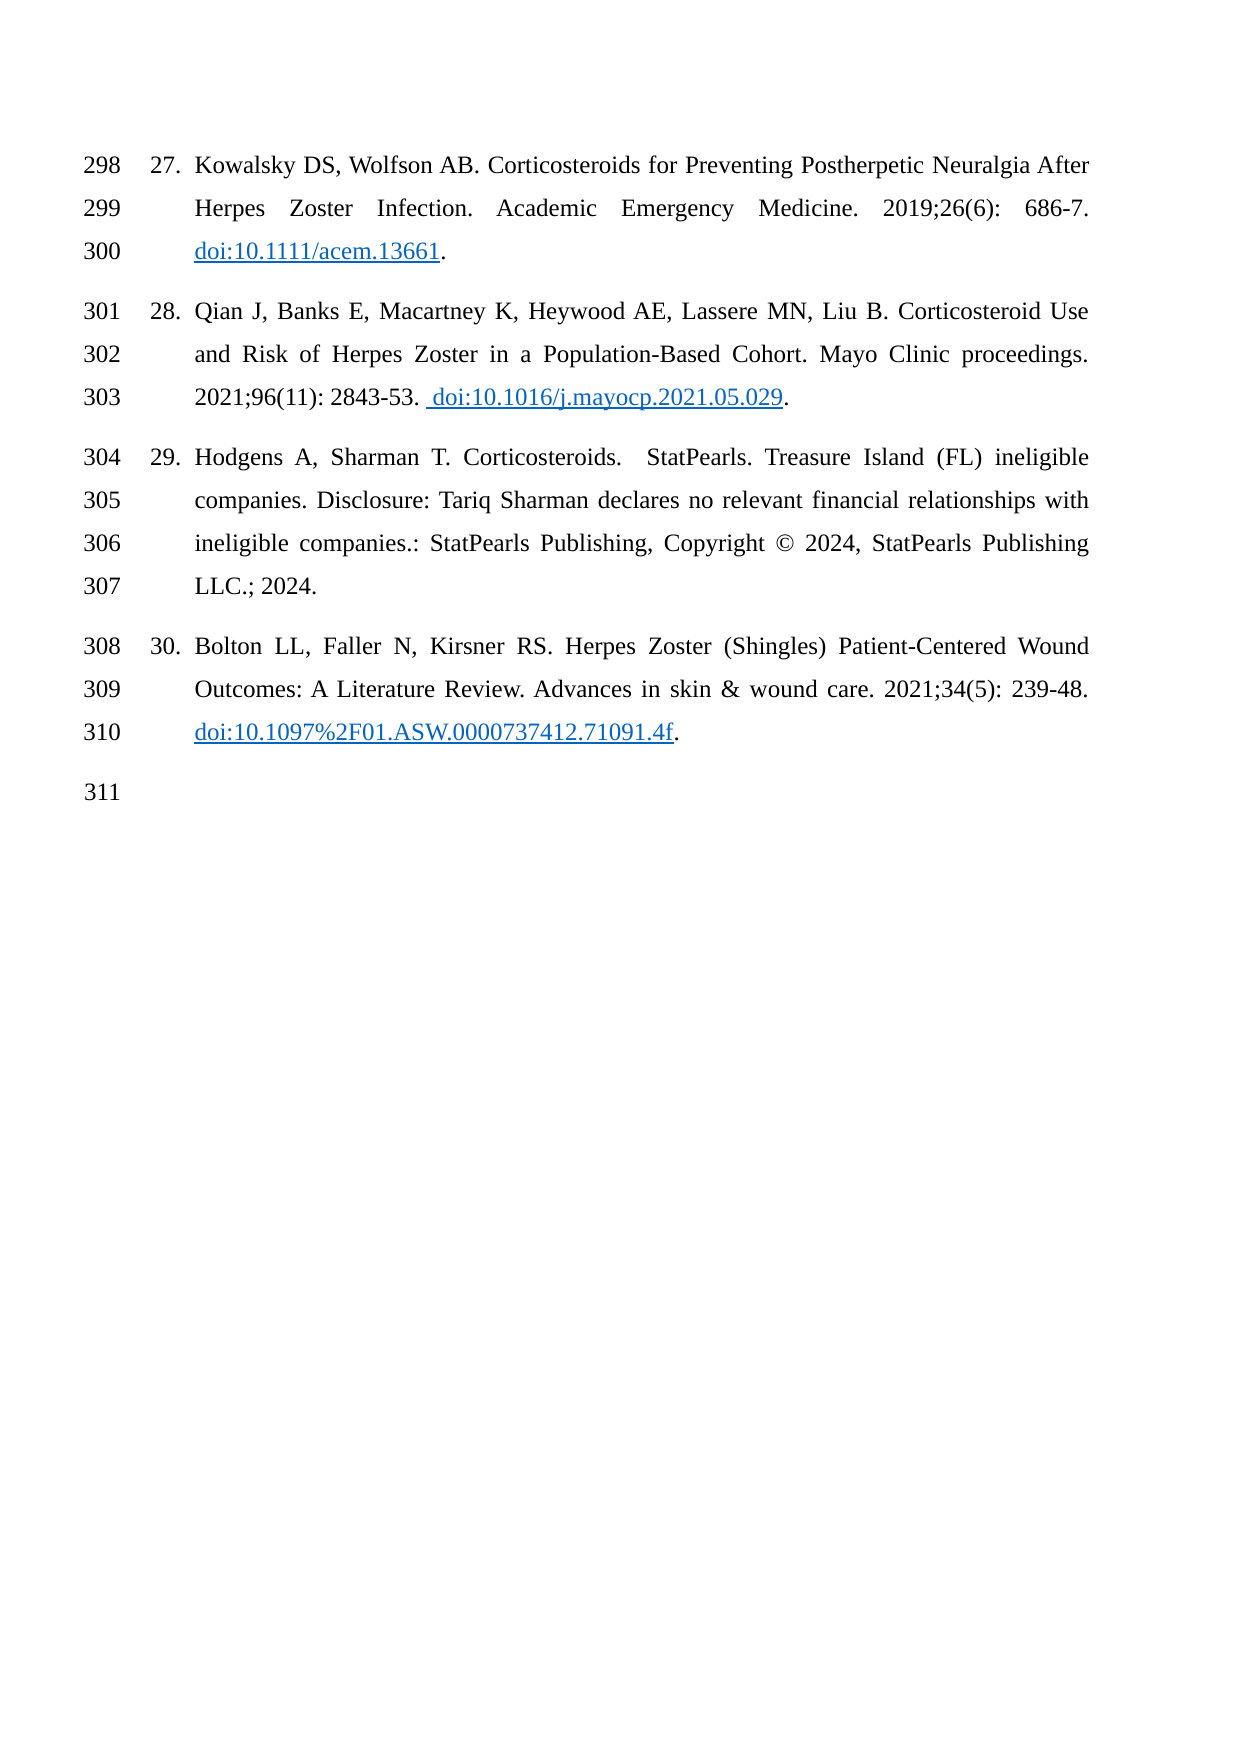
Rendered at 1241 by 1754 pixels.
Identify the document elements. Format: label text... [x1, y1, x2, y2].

text 29. Hodgens A, Sharman T. Corticosteroids. StatPearls. Treasure Island (FL) ineligible companies. Disclosure: Tariq Sharman declares no relevant financial relationships with ineligible companies.: StatPearls Publishing, Copyright © 2024, StatPearls Publishing LLC.; 2024. [150, 442, 1090, 600]
text 27. Kowalsky DS, Wolfson AB. Corticosteroids for Preventing Postherpetic Neuralgia After Herpes Zoster Infection. Academic Emergency Medicine. 2019;26(6): 686-7. doi:10.1111/acem.13661. [150, 150, 1090, 265]
text 30. Bolton LL, Faller N, Kirsner RS. Herpes Zoster (Shingles) Patient-Centered Wound Outcomes: A Literature Review. Advances in skin & wound care. 2021;34(5): 239-48. doi:10.1097%2F01.ASW.0000737412.71091.4f. [150, 631, 1090, 746]
text 28. Qian J, Banks E, Macartney K, Heywood AE, Lassere MN, Liu B. Corticosteroid Use and Risk of Herpes Zoster in a Population-Based Cohort. Mayo Clinic proceedings. 2021;96(11): 2843-53. doi:10.1016/j.mayocp.2021.05.029. [150, 296, 1090, 411]
